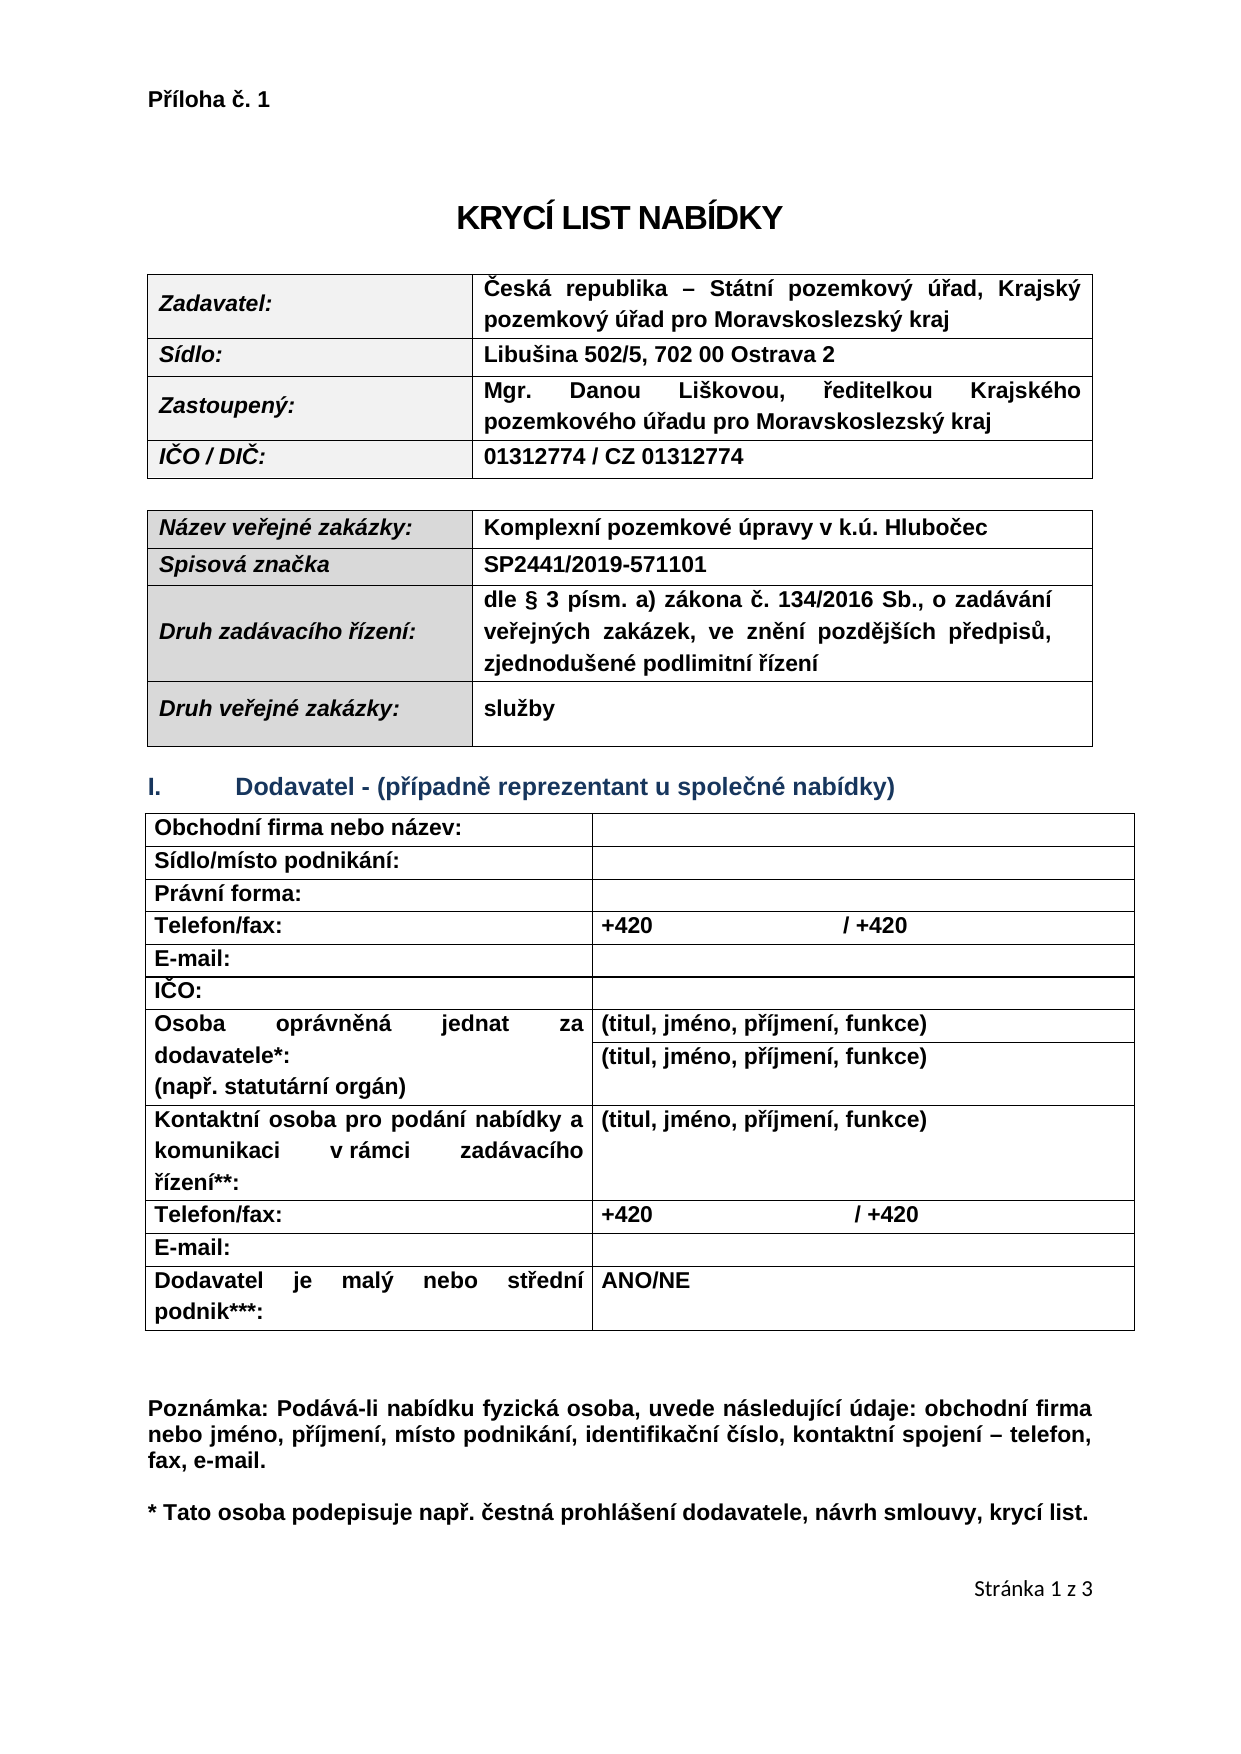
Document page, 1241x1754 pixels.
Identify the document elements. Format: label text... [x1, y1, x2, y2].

table_cell Libušina 502/5, 702 00 Ostrava 2 [473, 339, 1092, 376]
table_header Česká republika – Státní pozemkový úřad, Krajský pozemkový úřad pro Moravskoslezský kraj [473, 275, 1092, 338]
table_cell dle § 3 písm. a) zákona č. 134/2016 Sb., o zadávání veřejných zakázek, ve znění pozdějších předpisů, zjednodušené podlimitní řízení [473, 586, 1092, 681]
table_cell Mgr. Danou Liškovou, ředitelkou Krajského pozemkového úřadu pro Moravskoslezský kraj [473, 377, 1092, 440]
table_cell IČO / DIČ: [148, 441, 472, 477]
table_cell Telefon/fax: [146, 1201, 592, 1233]
table_cell SP2441/2019-571101 [473, 549, 1092, 585]
table_cell ANO/NE [593, 1267, 1134, 1330]
subtitle Dodavatel - (případně reprezentant u společné nabídky) [148, 772, 1093, 801]
table_cell (titul, jméno, příjmení, funkce) [593, 1043, 1134, 1105]
text Poznámka: Podává-li nabídku fyzická osoba, uvede následující údaje: obchodní firma nebo jméno, příjmení, místo podnikání, identifikační číslo, kontaktní spojení – telefon, fax, e-mail. [148, 1395, 1093, 1474]
table_cell Spisová značka [148, 549, 472, 585]
table_cell Osoba oprávněná jednat za dodavatele*: (např. statutární orgán) [146, 1010, 592, 1105]
table_cell Dodavatel je malý nebo střední podnik***: [146, 1267, 592, 1330]
table_header Název veřejné zakázky: [148, 511, 472, 548]
table_header Obchodní firma nebo název: [146, 814, 592, 846]
table_cell [593, 847, 1134, 878]
table_cell E-mail: [146, 945, 592, 976]
table_cell [593, 978, 1134, 1009]
table_cell [593, 945, 1134, 976]
table_cell 01312774 / CZ 01312774 [473, 441, 1092, 477]
table_cell Telefon/fax: [146, 912, 592, 944]
table_cell [593, 880, 1134, 911]
table_cell (titul, jméno, příjmení, funkce) [593, 1106, 1134, 1200]
table_cell (titul, jméno, příjmení, funkce) [593, 1010, 1134, 1042]
text * Tato osoba podepisuje např. čestná prohlášení dodavatele, návrh smlouvy, krycí list. [148, 1499, 1093, 1525]
table_cell E-mail: [146, 1234, 592, 1266]
table_cell +420 / +420 [593, 912, 1134, 944]
table_cell služby [473, 682, 1092, 746]
table_header Komplexní pozemkové úpravy v k.ú. Hlubočec [473, 511, 1092, 548]
table_cell Druh zadávacího řízení: [148, 586, 472, 681]
table_cell Zastoupený: [148, 377, 472, 440]
table_cell Právní forma: [146, 880, 592, 911]
table_cell Sídlo: [148, 339, 472, 376]
table_header [593, 814, 1134, 846]
table_header Zadavatel: [148, 275, 472, 338]
table_cell Druh veřejné zakázky: [148, 682, 472, 746]
table_cell +420 / +420 [593, 1201, 1134, 1233]
title Krycí list nabídky [148, 198, 1093, 236]
table_cell [593, 1234, 1134, 1266]
table_cell IČO: [146, 978, 592, 1009]
table_cell Kontaktní osoba pro podání nabídky a komunikaci v rámci zadávacího řízení**: [146, 1106, 592, 1200]
table_cell Sídlo/místo podnikání: [146, 847, 592, 878]
